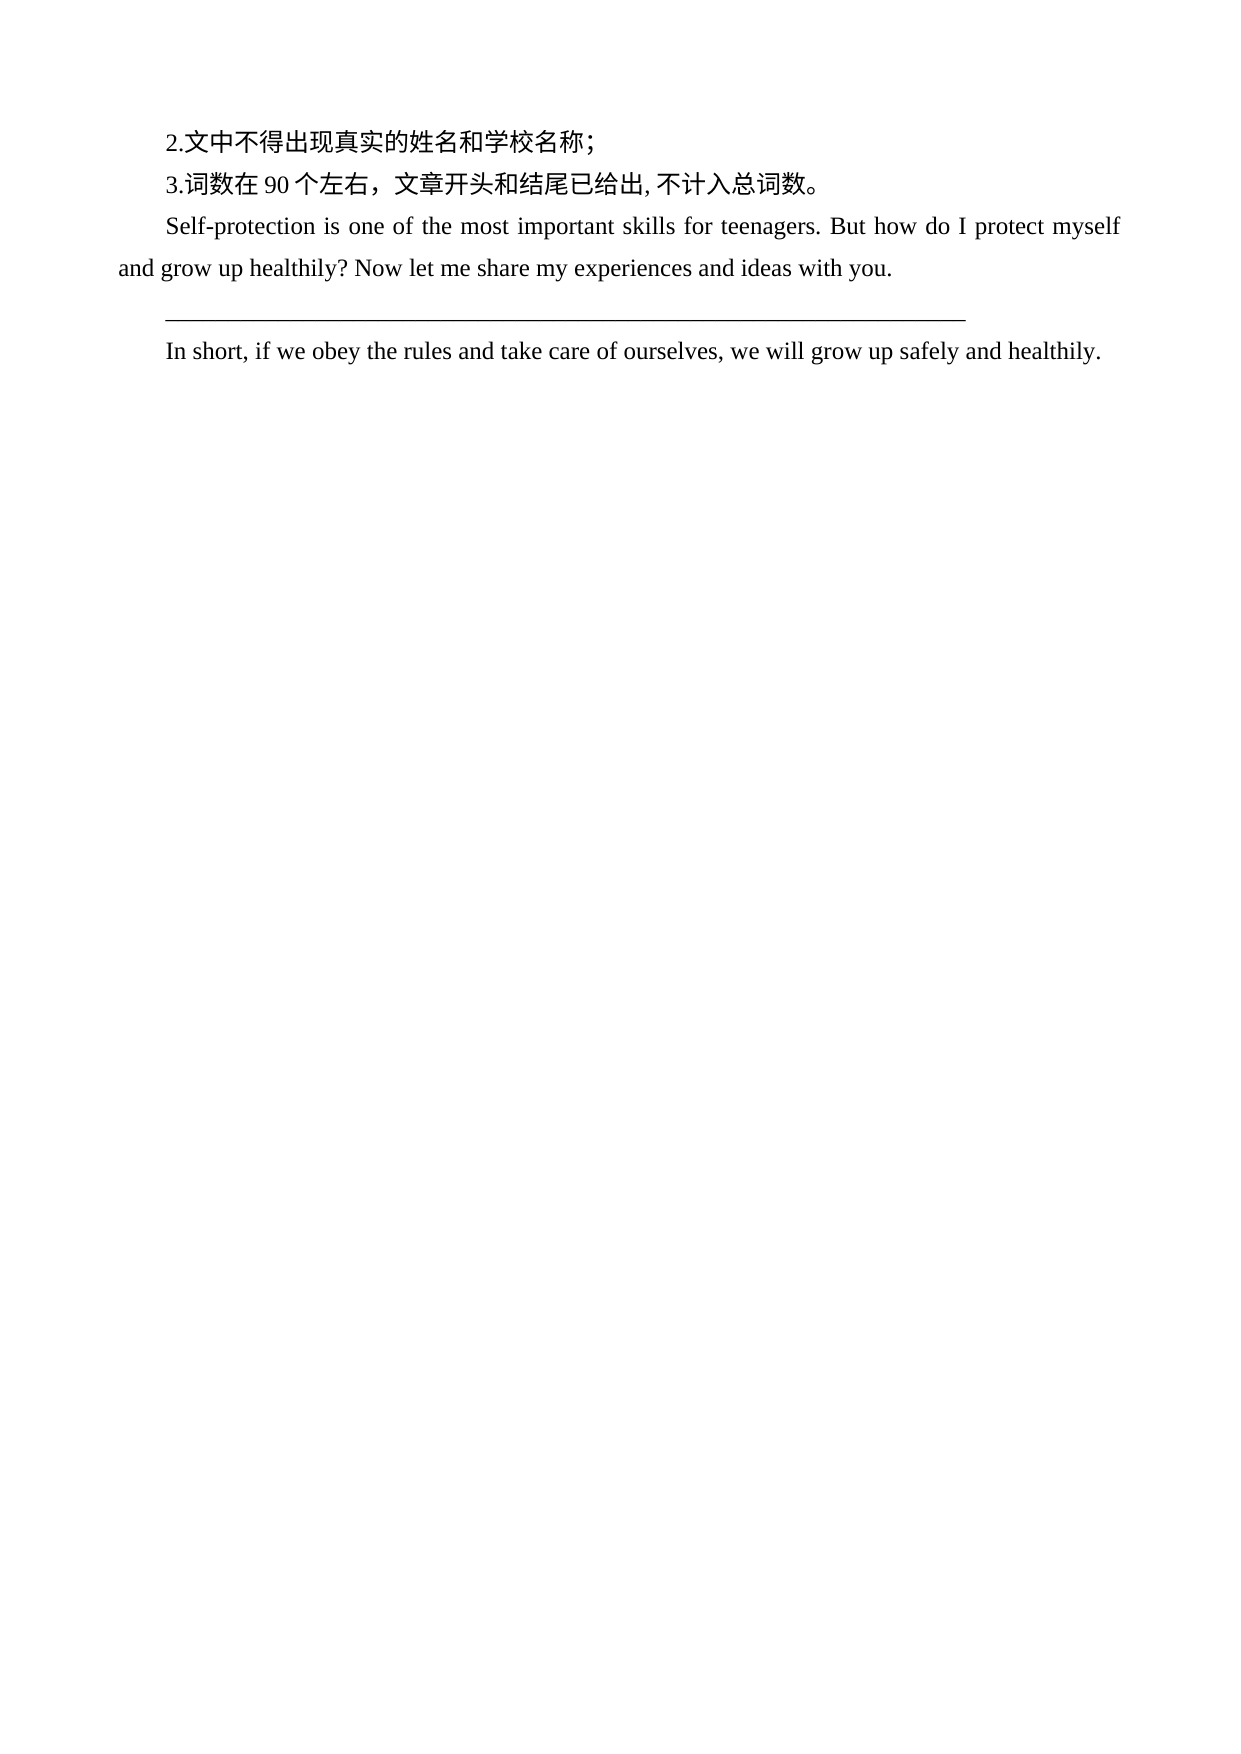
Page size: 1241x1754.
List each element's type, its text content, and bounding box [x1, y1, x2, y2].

text Self-protection is one of the most important skills for teenagers. But how do I protect myself and grow up healthily? Now let me share my experiences and ideas with you. [118, 201, 1122, 285]
text In short, if we obey the rules and take care of ourselves, we will grow up safely and healthily. [118, 326, 1122, 368]
text 2.文中不得出现真实的姓名和学校名称； [118, 118, 1122, 160]
text 3.词数在90个左右，文章开头和结尾已给出, 不计入总词数。 [118, 160, 1122, 201]
text ________________________________________________________________ [118, 285, 1122, 326]
